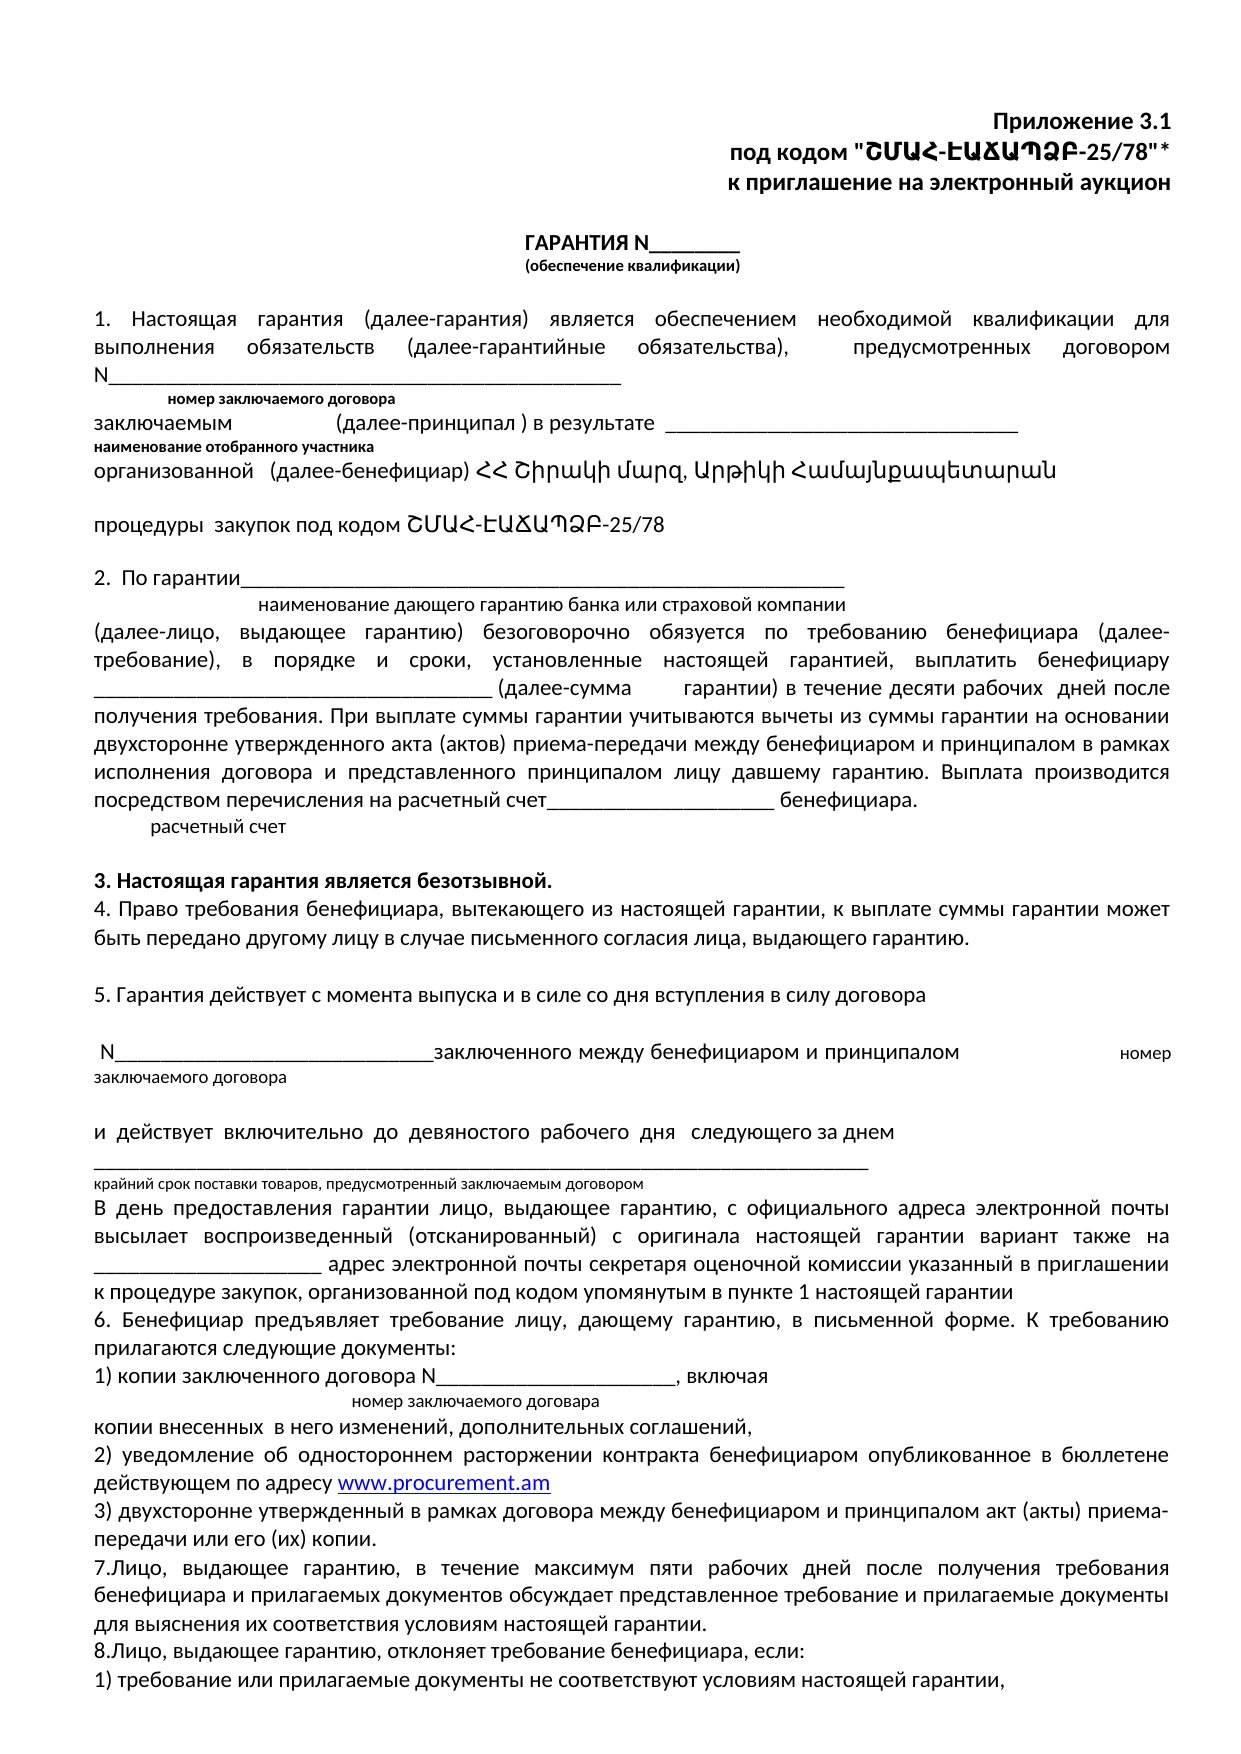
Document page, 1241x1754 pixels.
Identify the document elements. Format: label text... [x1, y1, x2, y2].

text копии внесенных в него изменений, дополнительных соглашений, [94, 1412, 1171, 1441]
text ГАРАНТИЯ N________ [94, 228, 1171, 256]
text (обеспечение квалификации) [94, 256, 1171, 276]
text и действует включительно до девяностого рабочего дня следующего за днем [94, 1117, 1171, 1145]
text 8.Лицо, выдающее гарантию, отклоняет требование бенефициара, если: [94, 1637, 1171, 1665]
text ____________________________________________________________________ [94, 1145, 1171, 1173]
text (далее-лицо, выдающее гарантию) безоговорочно обязуется по требованию бенефициара (далее-требование), в порядке и сроки, установленные настоящей гарантией, выплатить бенефициару ___________________________________ (далее-сумма гарантии) в течение десяти рабочих дней после получения требования. При выплате суммы гарантии учитываются вычеты из суммы гарантии на основании двухсторонне утвержденного акта (актов) приема-передачи между бенефициаром и принципалом в рамках исполнения договора и представленного принципалом лицу давшему гарантию. Выплата производится посредством перечисления на расчетный счет____________________ бенефициара. [94, 617, 1171, 813]
text 7.Лицо, выдающее гарантию, в течение максимум пяти рабочих дней после получения требования бенефициара и прилагаемых документов обсуждает представленное требование и прилагаемые документы для выяснения их соответствия условиям настоящей гарантии. [94, 1553, 1171, 1637]
text процедуры закупок под кодом ՇՄԱՀ-ԷԱՃԱՊՁԲ-25/78 [94, 510, 1171, 538]
text номер заключаемого договара [94, 1389, 1171, 1412]
text 1. Настоящая гарантия (далее-гарантия) является обеспечением необходимой квалификации для выполнения обязательств (далее-гарантийные обязательства), предусмотренных договором N_____________________________________________ [94, 304, 1171, 388]
text 3. Настоящая гарантия является безотзывной. [94, 867, 1171, 894]
text наименование отобранного участника [94, 436, 1171, 457]
text 3) двухсторонне утвержденный в рамках договора между бенефициаром и принципалом акт (акты) приема-передачи или его (их) копии. [94, 1497, 1171, 1553]
text Приложение 3.1 [94, 106, 1171, 136]
text наименование дающего гарантию банка или страховой компании [94, 592, 1171, 617]
text крайний срок поставки товаров, предусмотренный заключаемым договором [94, 1173, 1171, 1193]
text 6. Бенефициар предъявляет требование лицу, дающему гарантию, в письменной форме. К требованию прилагаются следующие документы: [94, 1306, 1171, 1362]
text 2) уведомление об одностороннем расторжении контракта бенефициаром опубликованное в бюллетене действующем по адресу www.procurement.am [94, 1441, 1171, 1497]
text 1) требование или прилагаемые документы не соответствуют условиям настоящей гарантии, [94, 1665, 1171, 1693]
text под кодом "ՇՄԱՀ-ԷԱՃԱՊՁԲ-25/78"* [94, 136, 1171, 167]
text к приглашение на электронный аукцион [94, 167, 1171, 197]
text организованной (далее-бенефициар) ՀՀ Շիրակի մարզ, Արթիկի Համայնքապետարան [94, 457, 1171, 485]
text 2. По гарантии_____________________________________________________ [94, 563, 1171, 592]
text 5. Гарантия действует с момента выпуска и в силе со дня вступления в силу договора [94, 980, 1171, 1008]
text номер заключаемого договора [94, 388, 1171, 408]
text расчетный счет [94, 813, 1171, 838]
text В день предоставления гарантии лицо, выдающее гарантию, с официального адреса электронной почты высылает воспроизведенный (отсканированный) с оригинала настоящей гарантии вариант также на ____________________ адрес электронной почты секретаря оценочной комиссии указанный в приглашении к процедуре закупок, организованной под кодом упомянутым в пункте 1 настоящей гарантии [94, 1193, 1171, 1306]
text 1) копии заключенного договора N_____________________, включая [94, 1362, 1171, 1389]
text 4. Право требования бенефициара, вытекающего из настоящей гарантии, к выплате суммы гарантии может быть передано другому лицу в случае письменного согласия лица, выдающего гарантию. [94, 894, 1171, 951]
text заключаемым (далее-принципал ) в результате _______________________________ [94, 408, 1171, 436]
text N____________________________заключенного между бенефициаром и принципалом номер заключаемого договора [94, 1037, 1171, 1088]
